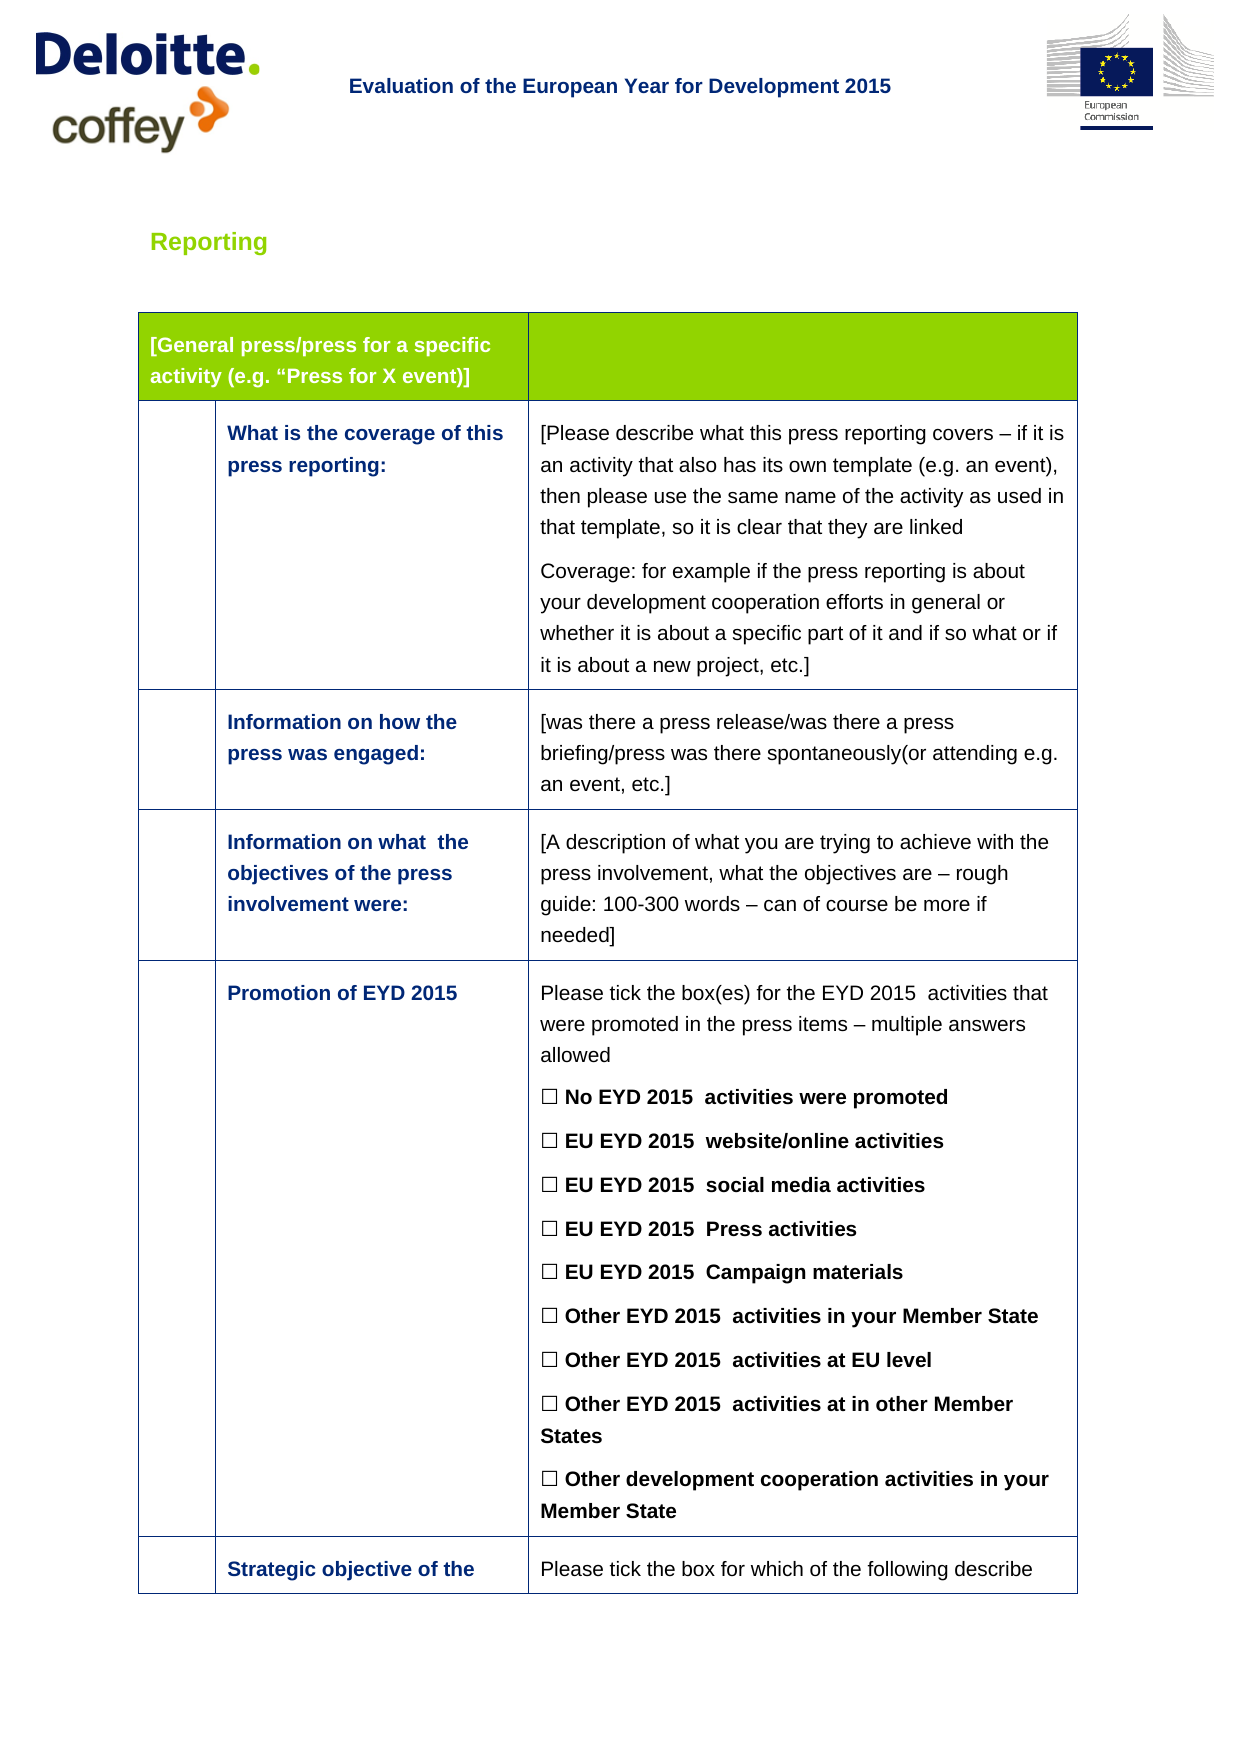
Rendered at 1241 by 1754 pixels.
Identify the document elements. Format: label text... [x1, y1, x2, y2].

table_cell [139, 961, 215, 1536]
picture [50, 86, 233, 155]
table_cell Information on how the press was engaged: [216, 690, 528, 809]
table_cell Strategic objective of the press activity [216, 1537, 528, 1593]
table_cell Information on what the objectives of the press involvement were: [216, 810, 528, 960]
table_cell [139, 810, 215, 960]
table_cell Please tick the box(es) for the EYD 2015 activities that were promoted in the press items – multiple answers allowed No EYD 2015 activities were promoted EU EYD 2015 website/online activities EU EYD 2015 social media activities EU EYD 2015 Press activities EU EYD 2015 Campaign materials Other EYD 2015 activities in your Member State Other EYD 2015 activities at EU level Other EYD 2015 activities at in other Member States Other development cooperation activities in your Member State [529, 961, 1077, 1536]
table_cell [Please describe what this press reporting covers – if it is an activity that also has its own template (e.g. an event), then please use the same name of the activity as used in that template, so it is clear that they are linked Coverage: for example if the press reporting is about your development cooperation efforts in general or whether it is about a specific part of it and if so what or if it is about a new project, etc.] [529, 401, 1077, 689]
table_cell [139, 690, 215, 809]
table_cell [A description of what you are trying to achieve with the press involvement, what the objectives are – rough guide: 100-300 words – can of course be more if needed] [529, 810, 1077, 960]
table_cell [139, 1537, 215, 1593]
table_cell [was there a press release/was there a press briefing/press was there spontaneously(or attending e.g. an event, etc.] [529, 690, 1077, 809]
table_header [General press/press for a specific activity (e.g. “Press for X event)] [139, 313, 528, 400]
subtitle Reporting [150, 227, 1090, 256]
picture [1046, 14, 1214, 130]
table_cell [139, 401, 215, 689]
table_cell What is the coverage of this press reporting: [216, 401, 528, 689]
table_header [529, 313, 1077, 400]
table_cell Promotion of EYD 2015 [216, 961, 528, 1536]
picture [36, 32, 260, 75]
